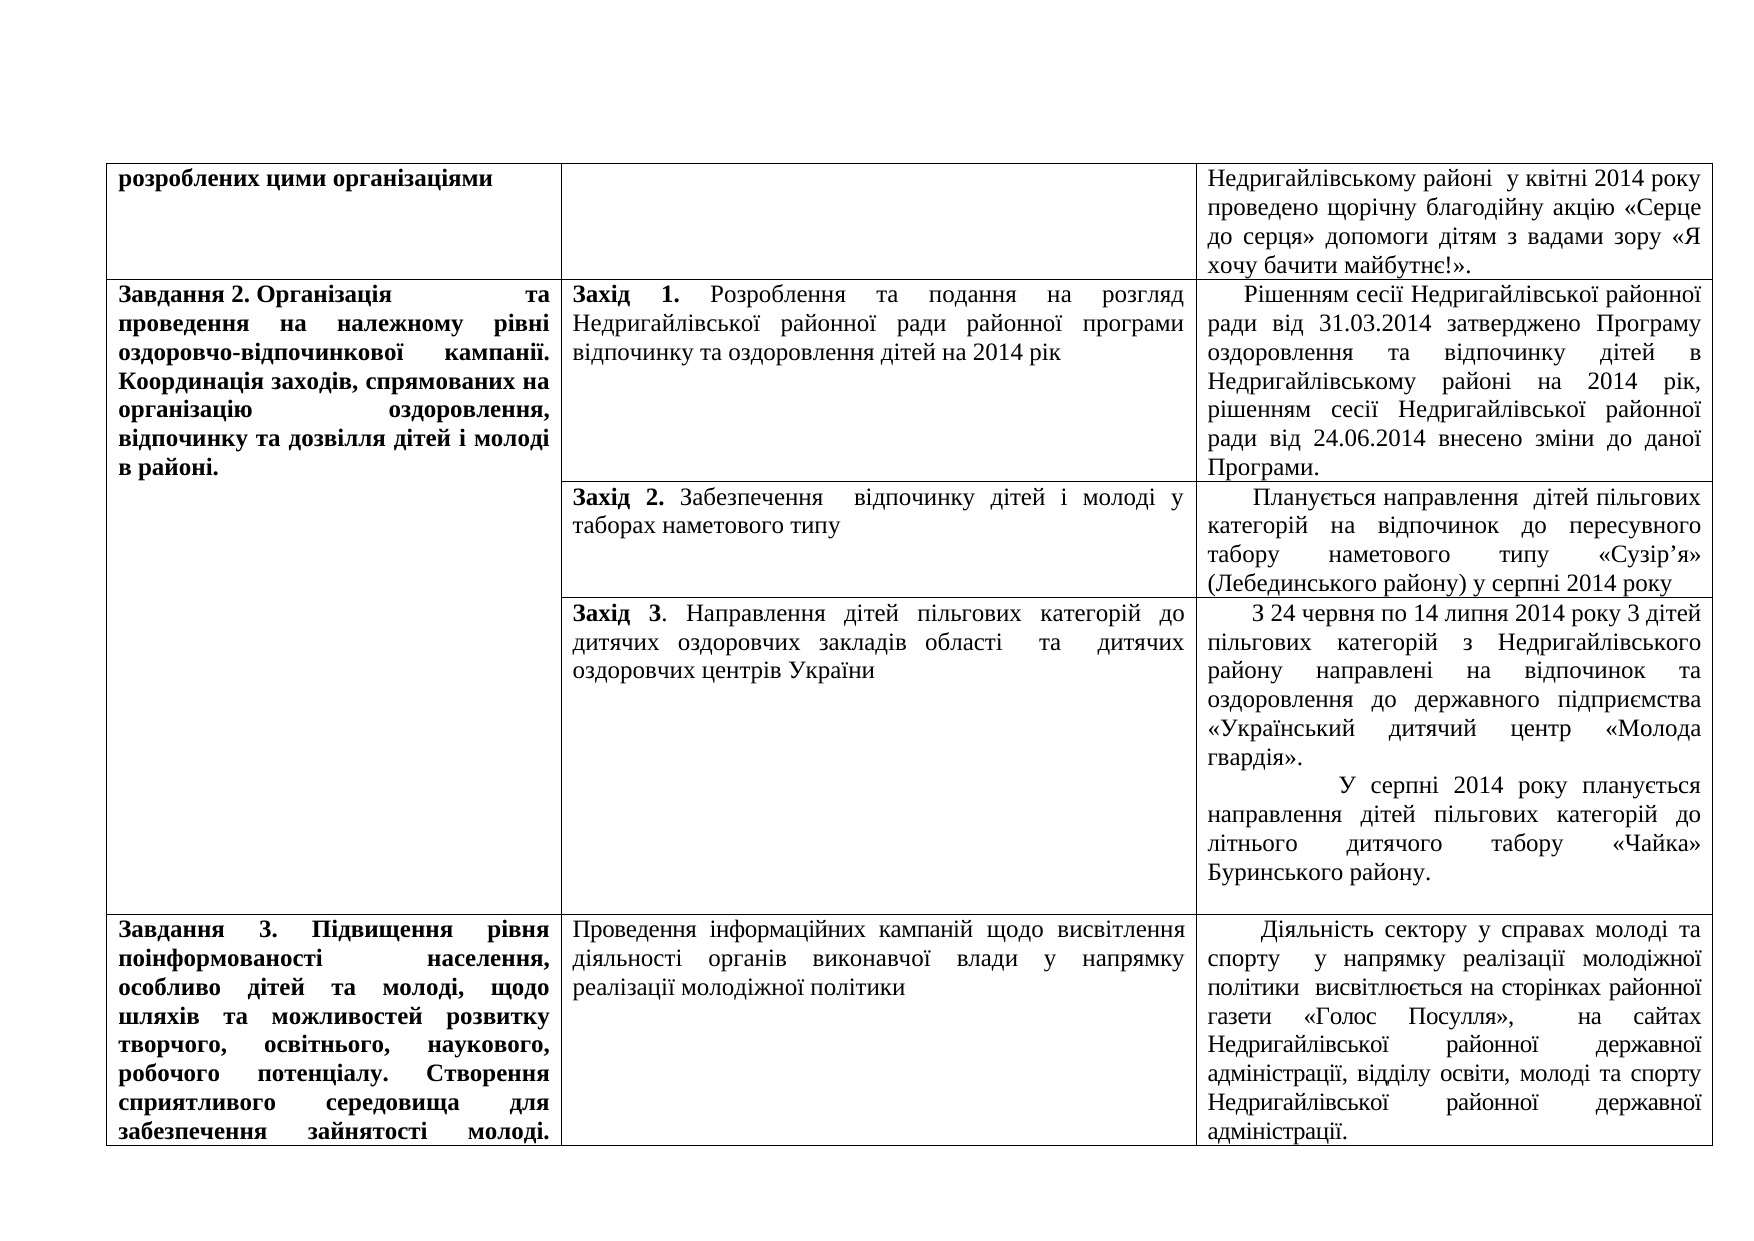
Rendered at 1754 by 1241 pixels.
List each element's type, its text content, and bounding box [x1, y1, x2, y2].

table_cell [107, 164, 561, 278]
table_cell Захід 1. Розроблення та подання на розгляд Недригайлівської районної ради районної програми відпочинку та оздоровлення дітей на 2014 рік [562, 280, 1196, 481]
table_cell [1197, 164, 1712, 278]
table_cell Завдання 2. Організація та проведення на належному рівні оздоровчо-відпочинкової кампанії. Координація заходів, спрямованих на організацію оздоровлення, відпочинку та дозвілля дітей і молоді в районі. [107, 280, 561, 913]
table_cell Захід 3. Направлення дітей пільгових категорій до дитячих оздоровчих закладів області та дитячих оздоровчих центрів України [562, 598, 1196, 913]
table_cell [107, 915, 561, 1144]
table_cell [562, 164, 1196, 278]
table_cell Захід 2. Забезпечення відпочинку дітей і молоді у таборах наметового типу [562, 482, 1196, 597]
table_cell Планується направлення дітей пільгових категорій на відпочинок до пересувного табору наметового типу «Сузір’я» (Лебединського району) у серпні 2014 року [1197, 482, 1712, 597]
table_cell Діяльність сектору у справах молоді та спорту у напрямку реалізації молодіжної політики висвітлюється на сторінках районної газети «Голос Посулля», на сайтах Недригайлівської районної державної адміністрації, відділу освіти, молоді та спорту Недригайлівської районної державної адміністрації. [1197, 915, 1712, 1144]
table_cell Проведення інформаційних кампаній щодо висвітлення діяльності органів виконавчої влади у напрямку реалізації молодіжної політики [562, 915, 1196, 1144]
table_cell Рішенням сесії Недригайлівської районної ради від 31.03.2014 затверджено Програму оздоровлення та відпочинку дітей в Недригайлівському районі на 2014 рік, рішенням сесії Недригайлівської районної ради від 24.06.2014 внесено зміни до даної Програми. [1197, 280, 1712, 481]
table_cell З 24 червня по 14 липня 2014 року 3 дітей пільгових категорій з Недригайлівського району направлені на відпочинок та оздоровлення до державного підприємства «Український дитячий центр «Молода гвардія». У серпні 2014 року планується направлення дітей пільгових категорій до літнього дитячого табору «Чайка» Буринського району. [1197, 598, 1712, 913]
